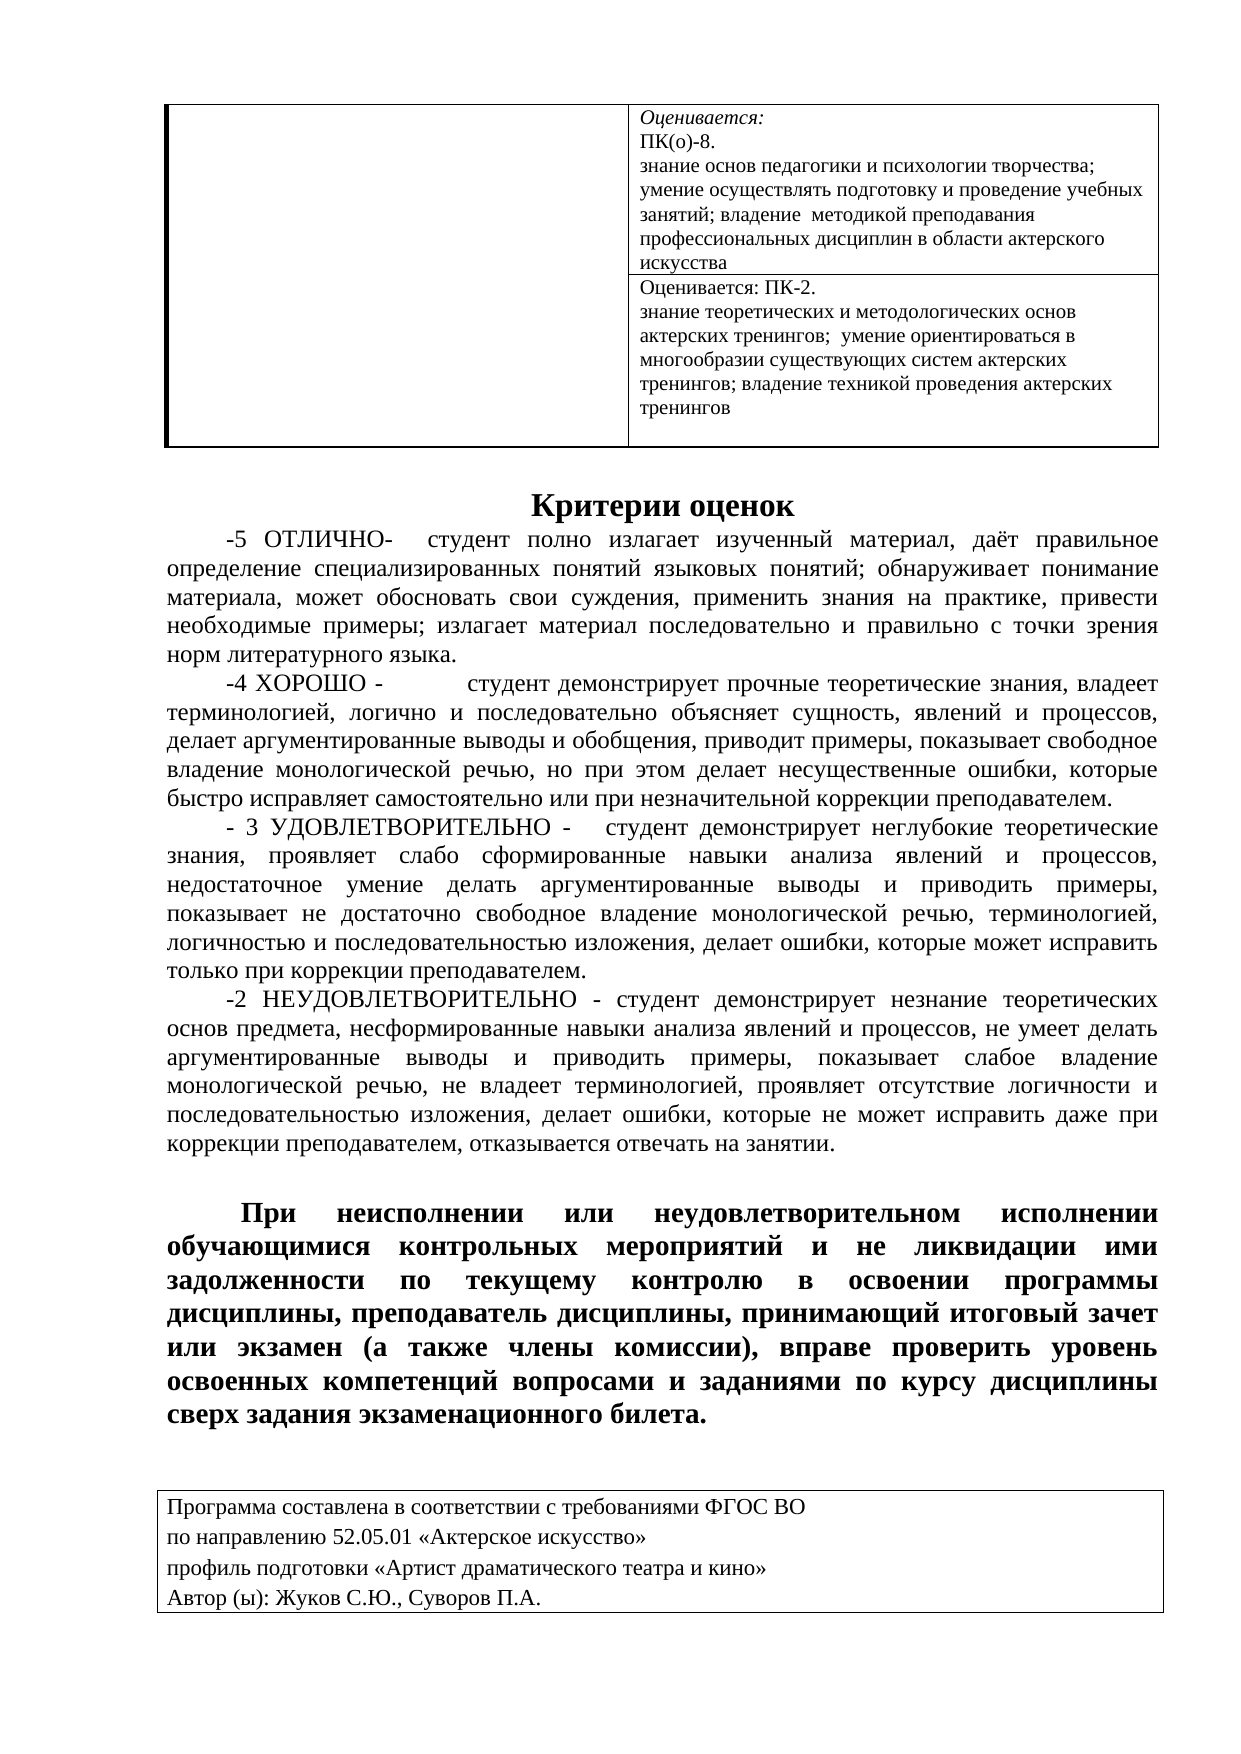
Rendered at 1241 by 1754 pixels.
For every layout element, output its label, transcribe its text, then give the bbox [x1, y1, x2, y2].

text -4 ХОРОШО - студент демонстрирует прочные теоретические знания, владеет терминологией, логично и последовательно объясняет сущность, явлений и процессов, делает аргументированные выводы и обобщения, приводит примеры, показывает свободное владение монологической речью, но при этом делает несущественные ошибки, которые быстро исправляет самостоятельно или при незначительной коррекции преподавателем. [167, 668, 1159, 812]
text - 3 УДОВЛЕТВОРИТЕЛЬНО - студент демонстрирует неглубокие теоретические знания, проявляет слабо сформированные навыки анализа явлений и процессов, недостаточное умение делать аргументированные выводы и приводить примеры, показывает не достаточно свободное владение монологической речью, терминологией, логичностью и последовательностью изложения, делает ошибки, которые может исправить только при коррекции преподавателем. [167, 812, 1159, 984]
text Критерии оценок [167, 486, 1159, 524]
table_cell Оценивается: ПК-2. знание теоретических и методологических основ актерских тренингов; умение ориентироваться в многообразии существующих систем актерских тренингов; владение техникой проведения актерских тренингов [629, 275, 1158, 446]
text -2 НЕУДОВЛЕТВОРИТЕЛЬНО - студент демонстрирует незнание теоретических основ предмета, несформированные навыки анализа явлений и процессов, не умеет делать аргументированные выводы и приводить примеры, показывает слабое владение монологической речью, не владеет терминологией, проявляет отсутствие логичности и последовательностью изложения, делает ошибки, которые не может исправить даже при коррекции преподавателем, отказывается отвечать на занятии. [167, 984, 1159, 1157]
text профиль подготовки «Артист драматического театра и кино» [158, 1551, 1163, 1580]
text Программа составлена в соответствии с требованиями ФГОС ВО [158, 1491, 1163, 1519]
table_cell Оценивается: ПК(о)-8. знание основ педагогики и психологии творчества; умение осуществлять подготовку и проведение учебных занятий; владение методикой преподавания профессиональных дисциплин в области актерского искусства [629, 105, 1158, 274]
text При неисполнении или неудовлетворительном исполнении обучающимися контрольных мероприятий и не ликвидации ими задолженности по текущему контролю в освоении программы дисциплины, преподаватель дисциплины, принимающий итоговый зачет или экзамен (а также члены комиссии), вправе проверить уровень освоенных компетенций вопросами и заданиями по курсу дисциплины сверх задания экзаменационного билета. [167, 1195, 1159, 1430]
text Автор (ы): Жуков С.Ю., Суворов П.А. [158, 1581, 1163, 1612]
text -5 ОТЛИЧНО- студент полно излагает изученный материал, даёт правильное определение специализированных понятий языковых понятий; обнаруживает понимание материала, может обосновать свои суждения, применить знания на практике, привести необходимые примеры; излагает материал последовательно и правильно с точки зрения норм литературного языка. [167, 524, 1159, 668]
text по направлению 52.05.01 «Актерское искусство» [158, 1520, 1163, 1550]
